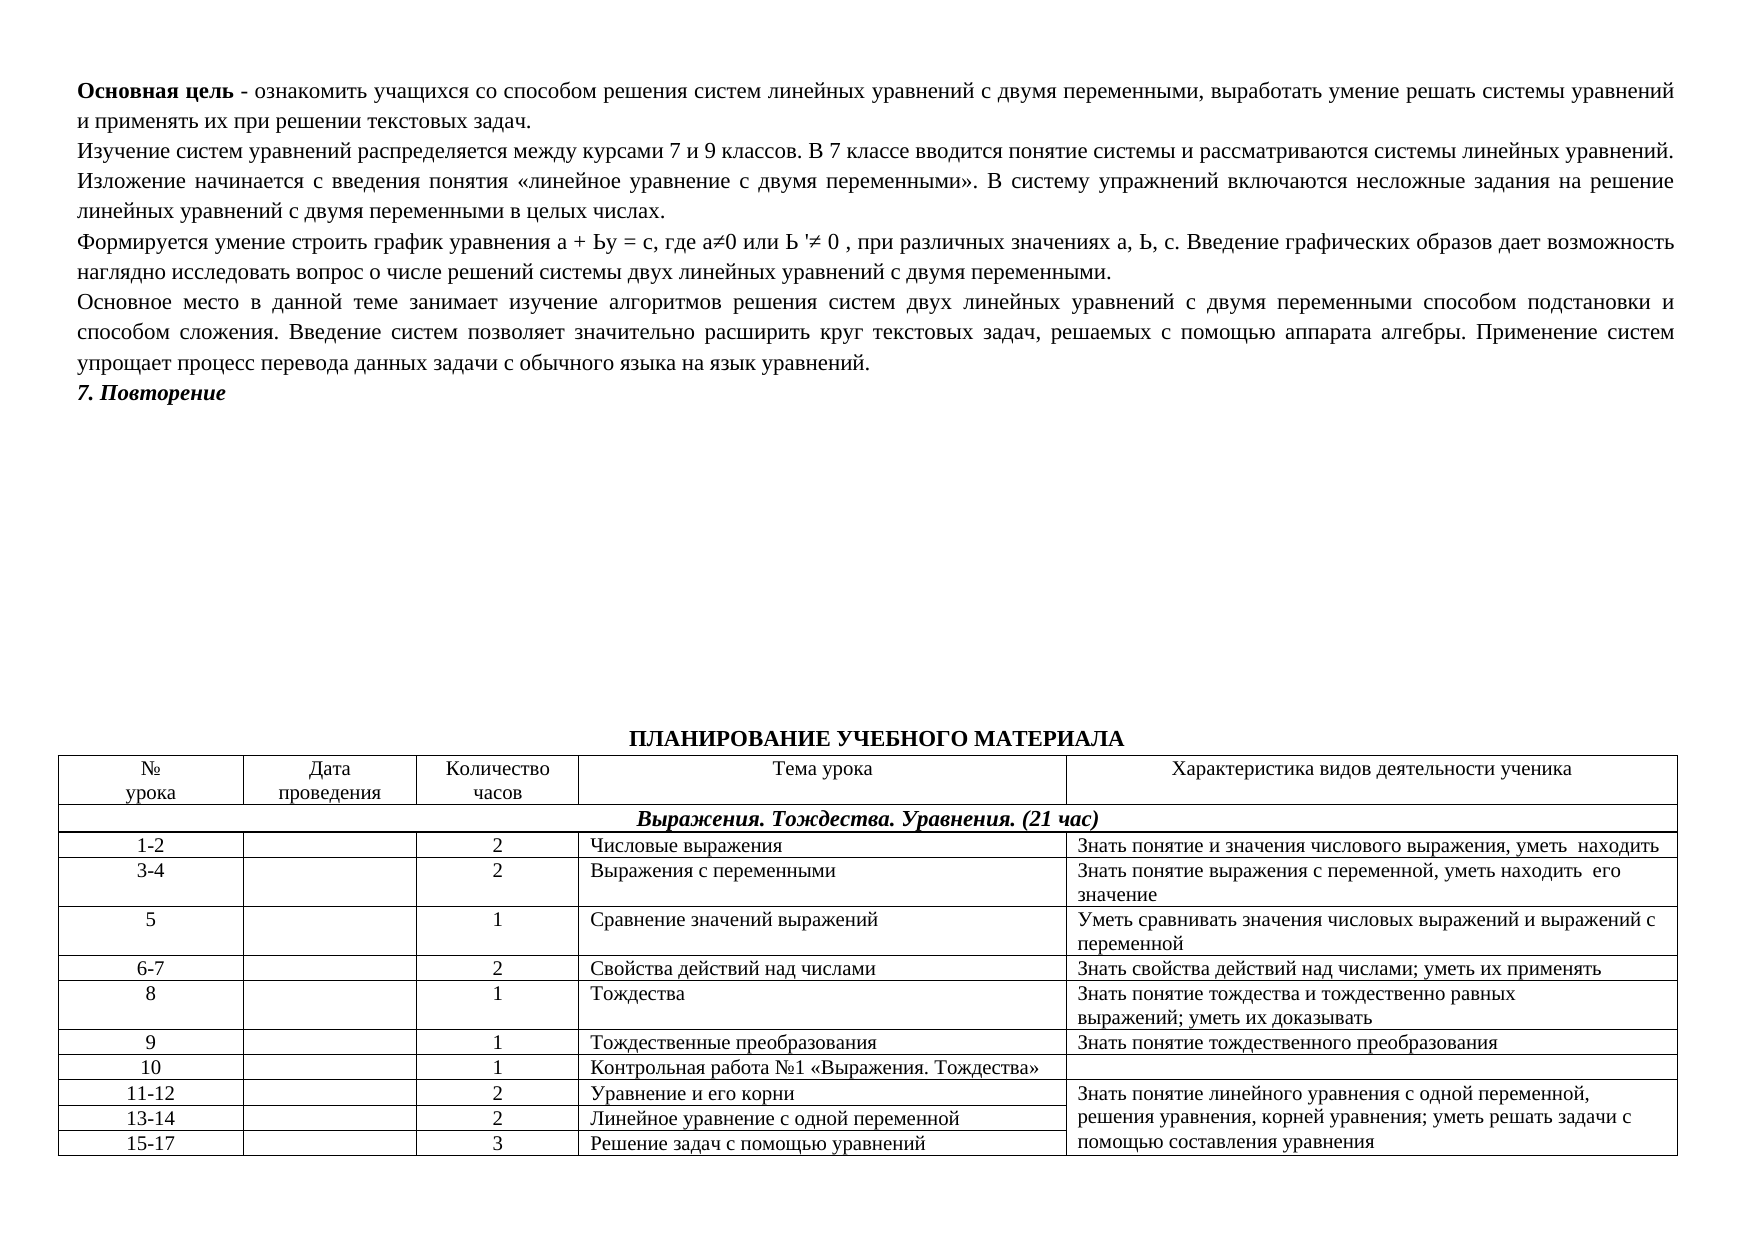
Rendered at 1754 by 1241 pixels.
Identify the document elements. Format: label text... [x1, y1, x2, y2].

text Изучение систем уравнений распределяется между курсами 7 и 9 классов. В 7 классе вводится понятие системы и рассматриваются системы линейных уравнений. [77, 137, 1677, 163]
table_header Количество часов [417, 756, 578, 804]
table_cell [244, 1131, 416, 1155]
table_cell 2 [417, 858, 578, 906]
table_cell 2 [417, 956, 578, 980]
table_cell 9 [59, 1030, 243, 1054]
table_cell 15-17 [59, 1131, 243, 1155]
table_cell 10 [59, 1055, 243, 1079]
table_cell Уравнение и его корни [579, 1080, 1066, 1104]
table_cell 3-4 [59, 858, 243, 906]
table_header Характеристика видов деятельности ученика [1067, 756, 1677, 804]
table_cell Числовые выражения [579, 833, 1066, 857]
table_cell Линейное уравнение с одной переменной [579, 1106, 1066, 1129]
table_cell Выражения с переменными [579, 858, 1066, 906]
text Формируется умение строить график уравнения а + Ьу = с, где а≠0 или Ь '≠ 0 , при различных значениях а, Ь, с. Введение графических образов дает возможность наглядно исследовать вопрос о числе решений системы двух линейных уравнений с двумя переменными. [77, 228, 1677, 284]
table_cell 5 [59, 907, 243, 955]
table_cell [244, 907, 416, 955]
table_cell 13-14 [59, 1106, 243, 1129]
text ПЛАНИРОВАНИЕ УЧЕБНОГО МАТЕРИАЛА [77, 725, 1677, 751]
table_cell Тождества [579, 981, 1066, 1029]
table_cell 1-2 [59, 833, 243, 857]
table_cell 2 [417, 833, 578, 857]
table_cell [244, 858, 416, 906]
table_cell Знать понятие линейного уравнения с одной переменной, решения уравнения, корней уравнения; уметь решать задачи с помощью составления уравнения [1067, 1080, 1677, 1155]
table_cell 1 [417, 1030, 578, 1054]
table_cell 6-7 [59, 956, 243, 980]
table_cell Тождественные преобразования [579, 1030, 1066, 1054]
table_cell 11-12 [59, 1080, 243, 1104]
text 7. Повторение [77, 379, 1677, 405]
table_cell 2 [417, 1080, 578, 1104]
table_cell [244, 1030, 416, 1054]
table_cell [244, 1055, 416, 1079]
table_cell [244, 1080, 416, 1104]
table_cell 8 [59, 981, 243, 1029]
table_cell Сравнение значений выражений [579, 907, 1066, 955]
text Основное место в данной теме занимает изучение алгоритмов решения систем двух линейных уравнений с двумя переменными способом подстановки и способом сложения. Введение систем позволяет значительно расширить круг текстовых задач, решаемых с помощью аппарата алгебры. Применение систем упрощает процесс перевода данных задачи с обычного языка на язык уравнений. [77, 288, 1677, 375]
table_cell Уметь сравнивать значения числовых выражений и выражений с переменной [1067, 907, 1677, 955]
table_cell 1 [417, 1055, 578, 1079]
table_cell [244, 956, 416, 980]
table_cell 3 [417, 1131, 578, 1155]
table_header № урока [59, 756, 243, 804]
text Изложение начинается с введения понятия «линейное уравнение с двумя переменными». В систему упражнений включаются несложные задания на решение линейных уравнений с двумя переменными в целых числах. [77, 167, 1677, 224]
table_cell [244, 1106, 416, 1129]
table_cell 2 [417, 1106, 578, 1129]
table_cell Решение задач с помощью уравнений [579, 1131, 1066, 1155]
table_cell Знать понятие выражения с переменной, уметь находить его значение [1067, 858, 1677, 906]
table_cell 1 [417, 981, 578, 1029]
table_cell Знать понятие тождества и тождественно равных выражений; уметь их доказывать [1067, 981, 1677, 1029]
table_cell 1 [417, 907, 578, 955]
table_cell Свойства действий над числами [579, 956, 1066, 980]
table_cell Знать свойства действий над числами; уметь их применять [1067, 956, 1677, 980]
table_header Дата проведения [244, 756, 416, 804]
table_cell Знать понятие и значения числового выражения, уметь находить [1067, 833, 1677, 857]
table_cell [244, 833, 416, 857]
table_header Тема урока [579, 756, 1066, 804]
table_cell [1067, 1055, 1677, 1079]
text Основная цель - ознакомить учащихся со способом решения систем линейных уравнений с двумя переменными, выработать умение решать системы уравнений и применять их при решении текстовых задач. [77, 77, 1677, 133]
table_cell [244, 981, 416, 1029]
table_cell Выражения. Тождества. Уравнения. (21 час) [59, 805, 1677, 831]
table_cell Контрольная работа №1 «Выражения. Тождества» [579, 1055, 1066, 1079]
table_cell Знать понятие тождественного преобразования [1067, 1030, 1677, 1054]
